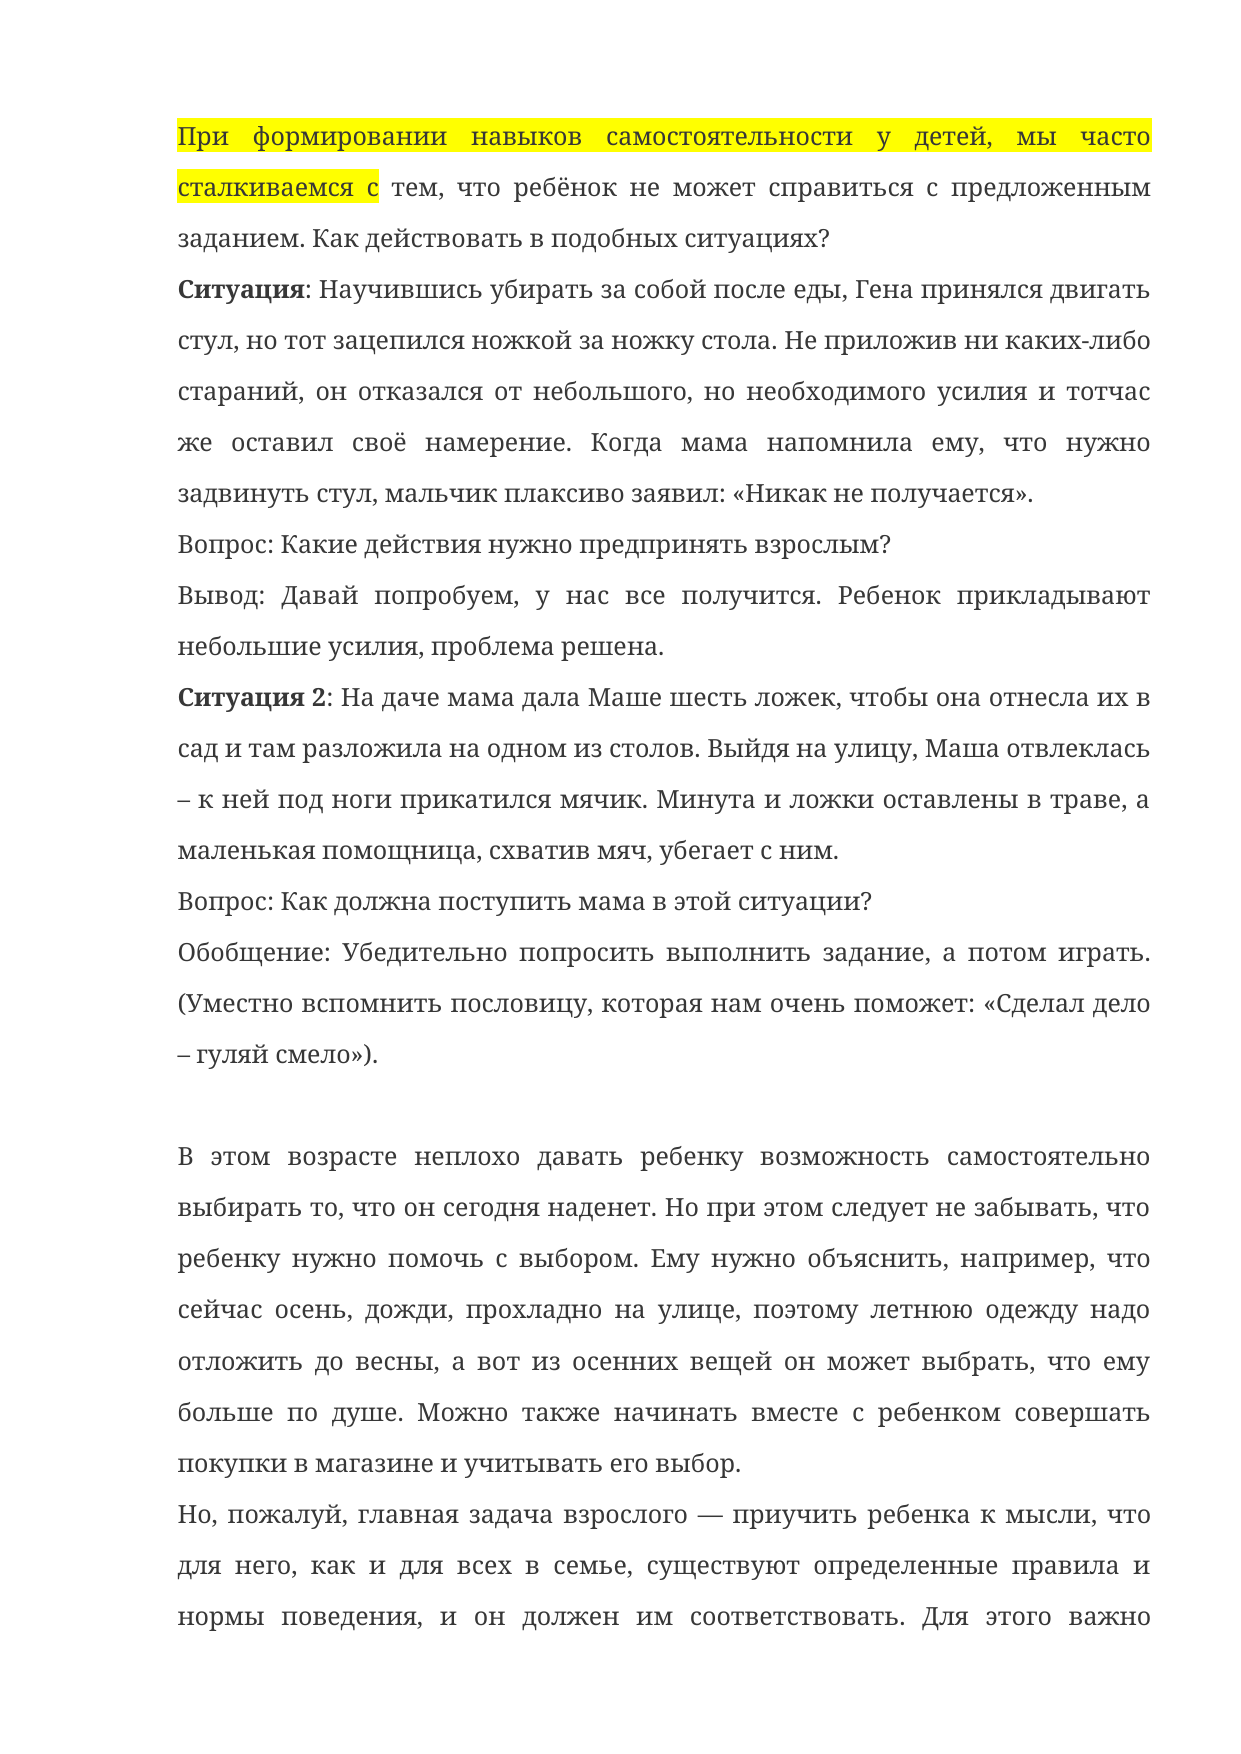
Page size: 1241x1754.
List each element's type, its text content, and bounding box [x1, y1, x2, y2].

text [177, 1496, 1152, 1632]
text Вопрос: Какие действия нужно предпринять взрослым? [177, 526, 1152, 561]
text Вопрос: Как должна поступить мама в этой ситуации? [177, 884, 1152, 918]
text Ситуация: Научившись убирать за собой после еды, Гена принялся двигать стул, но тот зацепился ножкой за ножку стола. Не приложив ни каких-либо стараний, он отказался от небольшого, но необходимого усилия и тотчас же оставил своё намерение. Когда мама напомнила ему, что нужно задвинуть стул, мальчик плаксиво заявил: «Никак не получается». [177, 271, 1152, 509]
text Ситуация 2: На даче мама дала Маше шесть ложек, чтобы она отнесла их в сад и там разложила на одном из столов. Выйдя на улицу, Маша отвлеклась – к ней под ноги прикатился мячик. Минута и ложки оставлены в траве, а маленькая помощница, схватив мяч, убегает с ним. [177, 679, 1152, 867]
text При формировании навыков самостоятельности у детей, мы часто сталкиваемся с тем, что ребёнок не может справиться с предложенным заданием. Как действовать в подобных ситуациях? [177, 152, 1152, 254]
text Вывод: Давай попробуем, у нас все получится. Ребенок прикладывают небольшие усилия, проблема решена. [177, 577, 1152, 663]
text Обобщение: Убедительно попросить выполнить задание, а потом играть. (Уместно вспомнить пословицу, которая нам очень поможет: «Сделал дело – гуляй смело»). [177, 935, 1152, 1071]
text В этом возрасте неплохо давать ребенку возможность самостоятельно выбирать то, что он сегодня наденет. Но при этом следует не забывать, что ребенку нужно помочь с выбором. Ему нужно объяснить, например, что сейчас осень, дожди, прохладно на улице, поэтому летнюю одежду надо отложить до весны, а вот из осенних вещей он может выбрать, что ему больше по душе. Можно также начинать вместе с ребенком совершать покупки в магазине и учитывать его выбор. [177, 1139, 1152, 1479]
